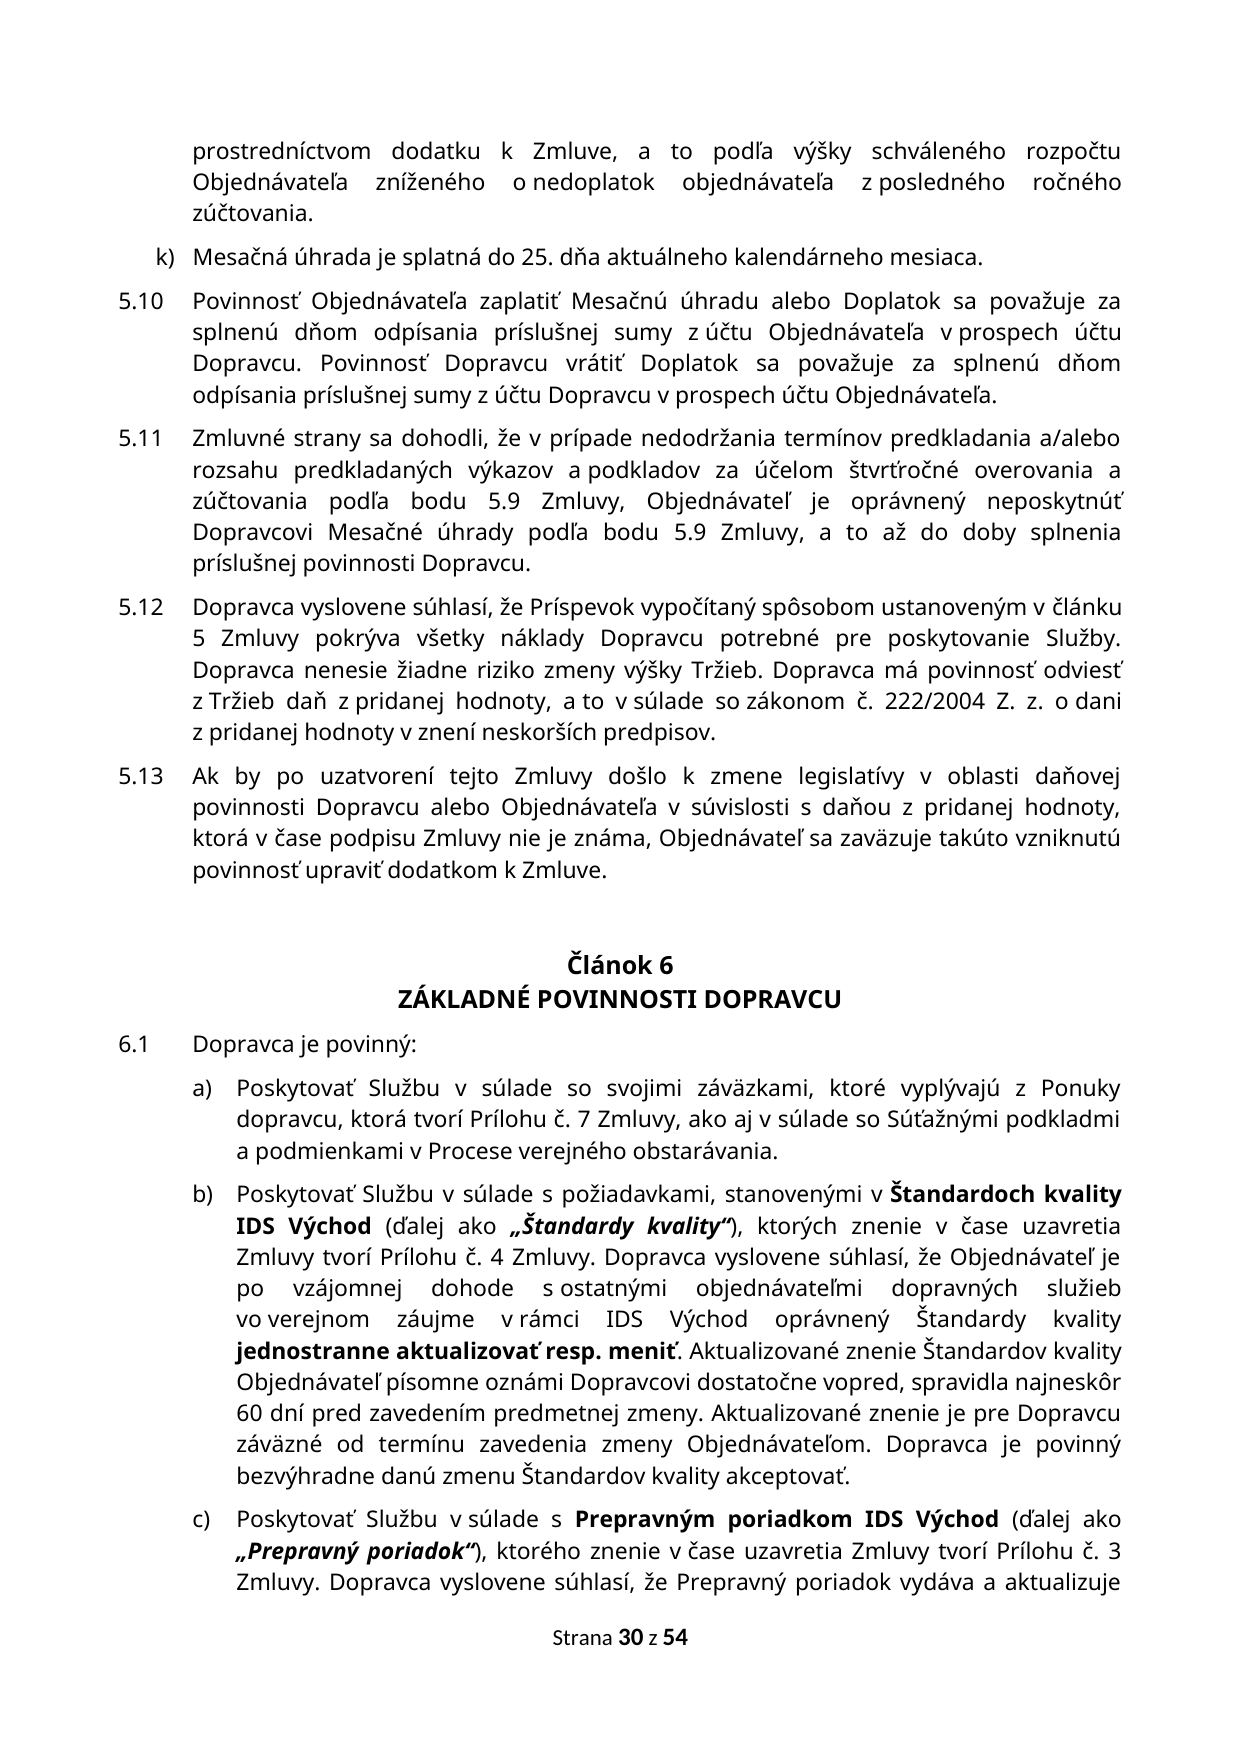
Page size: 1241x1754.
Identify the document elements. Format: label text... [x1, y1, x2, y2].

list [192, 1503, 1122, 1597]
subtitle Ak by po uzatvorení tejto Zmluvy došlo k zmene legislatívy v oblasti daňovej povinnosti Dopravcu alebo Objednávateľa v súvislosti s daňou z pridanej hodnoty, ktorá v čase podpisu Zmluvy nie je známa, Objednávateľ sa zaväzuje takúto vzniknutú povinnosť upraviť dodatkom k Zmluve. [118, 760, 1122, 885]
list Mesačná úhrada je splatná do 25. dňa aktuálneho kalendárneho mesiaca. [155, 241, 1122, 272]
subtitle Dopravca je povinný: [118, 1028, 1122, 1059]
subtitle ZÁKLADNÉ POVINNOSTI DOPRAVCU [118, 948, 1122, 1016]
subtitle Zmluvné strany sa dohodli, že v prípade nedodržania termínov predkladania a/alebo rozsahu predkladaných výkazov a podkladov za účelom štvrťročné overovania a zúčtovania podľa bodu 5.9 Zmluvy, Objednávateľ je oprávnený neposkytnúť Dopravcovi Mesačné úhrady podľa bodu 5.9 Zmluvy, a to až do doby splnenia príslušnej povinnosti Dopravcu. [118, 422, 1122, 578]
subtitle Dopravca vyslovene súhlasí, že Príspevok vypočítaný spôsobom ustanoveným v článku 5 Zmluvy pokrýva všetky náklady Dopravcu potrebné pre poskytovanie Služby. Dopravca nenesie žiadne riziko zmeny výšky Tržieb. Dopravca má povinnosť odviesť z Tržieb daň z pridanej hodnoty, a to v súlade so zákonom č. 222/2004 Z. z. o dani z pridanej hodnoty v znení neskorších predpisov. [118, 591, 1122, 747]
list Poskytovať Službu v súlade s požiadavkami, stanovenými v Štandardoch kvality IDS Východ (ďalej ako „Štandardy kvality“), ktorých znenie v čase uzavretia Zmluvy tvorí Prílohu č. 4 Zmluvy. Dopravca vyslovene súhlasí, že Objednávateľ je po vzájomnej dohode s ostatnými objednávateľmi dopravných služieb vo verejnom záujme v rámci IDS Východ oprávnený Štandardy kvality jednostranne aktualizovať resp. meniť. Aktualizované znenie Štandardov kvality Objednávateľ písomne oznámi Dopravcovi dostatočne vopred, spravidla najneskôr 60 dní pred zavedením predmetnej zmeny. Aktualizované znenie je pre Dopravcu záväzné od termínu zavedenia zmeny Objednávateľom. Dopravca je povinný bezvýhradne danú zmenu Štandardov kvality akceptovať. [192, 1178, 1122, 1491]
list Poskytovať Službu v súlade so svojimi záväzkami, ktoré vyplývajú z Ponuky dopravcu, ktorá tvorí Prílohu č. 7 Zmluvy, ako aj v súlade so Súťažnými podkladmi a podmienkami v Procese verejného obstarávania. [192, 1072, 1122, 1166]
subtitle Povinnosť Objednávateľa zaplatiť Mesačnú úhradu alebo Doplatok sa považuje za splnenú dňom odpísania príslušnej sumy z účtu Objednávateľa v prospech účtu Dopravcu. Povinnosť Dopravcu vrátiť Doplatok sa považuje za splnenú dňom odpísania príslušnej sumy z účtu Dopravcu v prospech účtu Objednávateľa. [118, 285, 1122, 410]
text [192, 135, 1122, 228]
